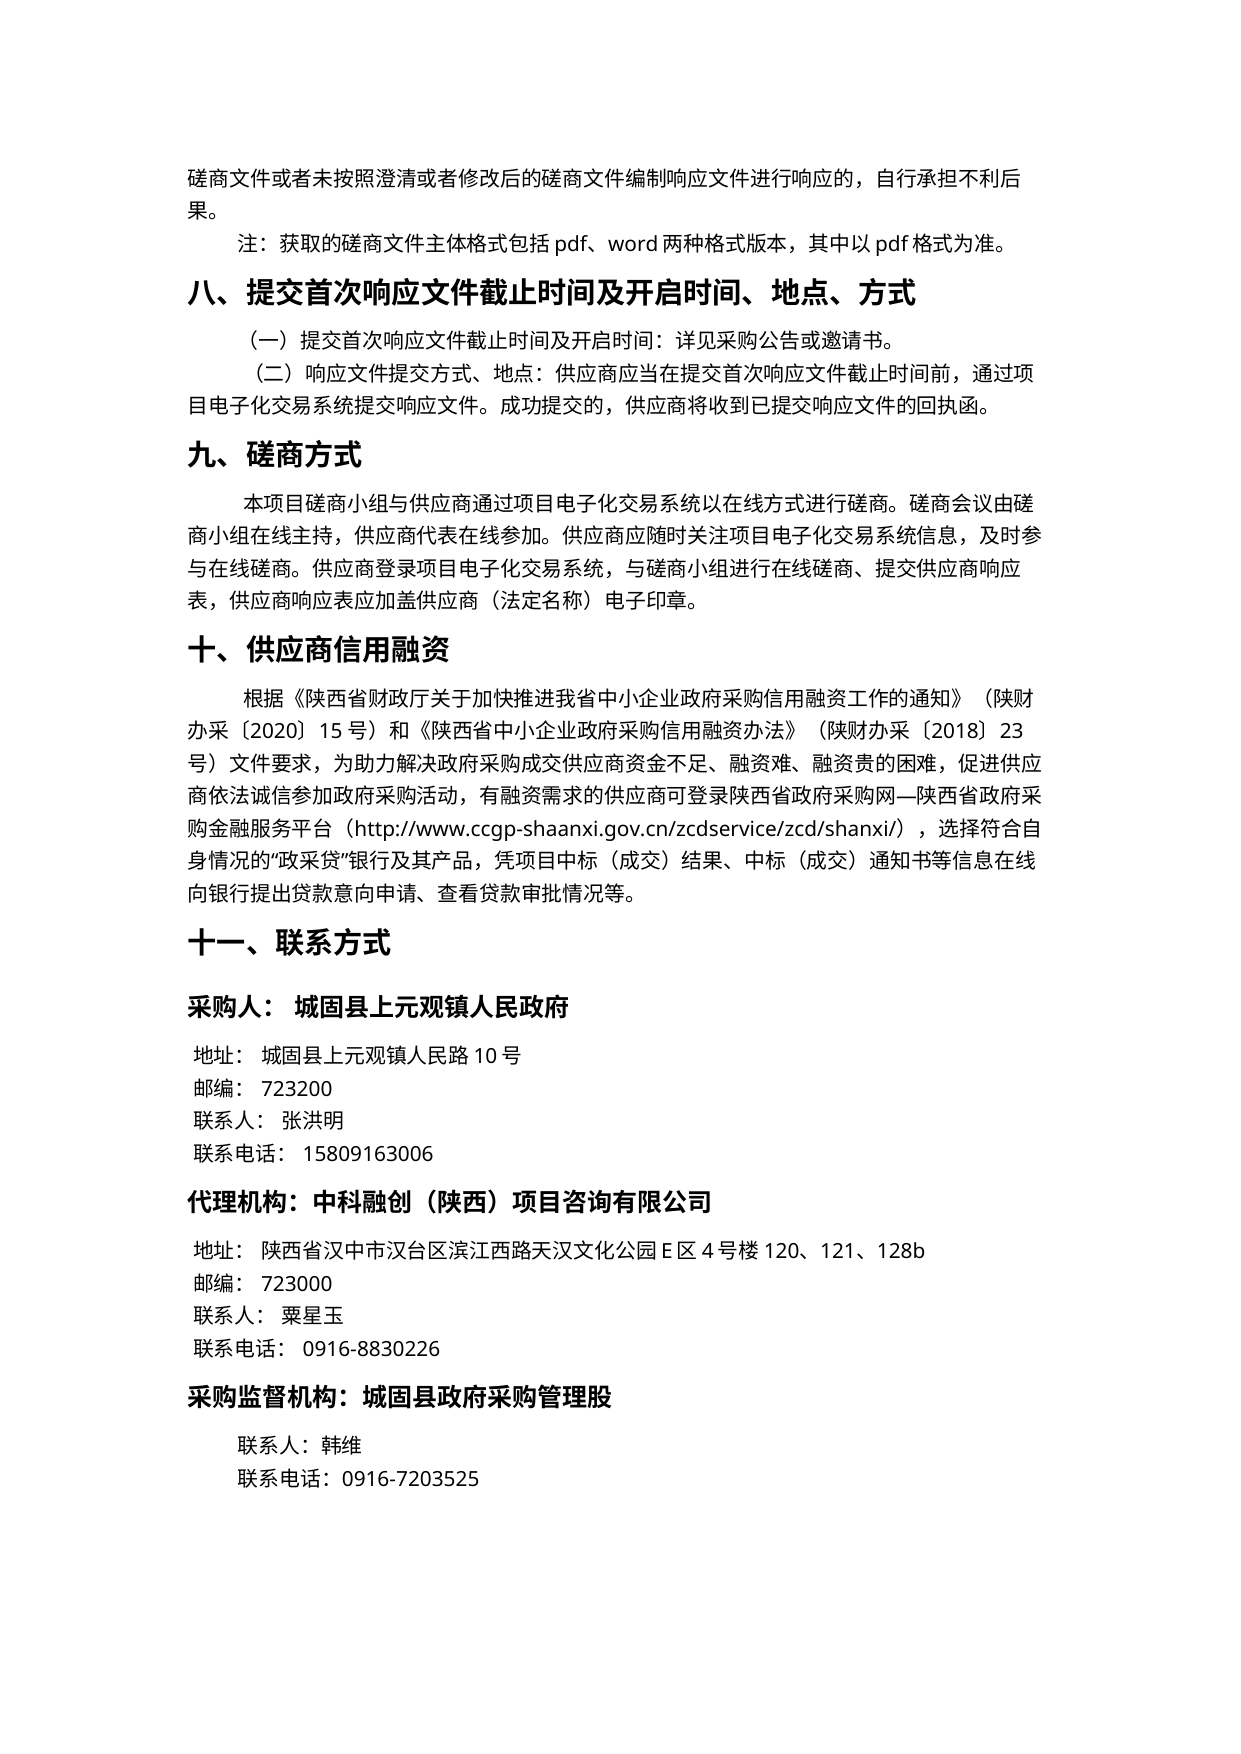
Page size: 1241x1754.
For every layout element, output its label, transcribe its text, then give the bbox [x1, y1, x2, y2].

text 联系电话：0916-7203525 [187, 1462, 1053, 1494]
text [187, 162, 1053, 227]
text 联系电话： 15809163006 [187, 1137, 1053, 1169]
text 注：获取的磋商文件主体格式包括pdf、word两种格式版本，其中以pdf格式为准。 [187, 227, 1053, 259]
text 采购监督机构：城固县政府采购管理股 [187, 1364, 1053, 1429]
text 根据《陕西省财政厅关于加快推进我省中小企业政府采购信用融资工作的通知》（陕财办采〔2020〕15 号）和《陕西省中小企业政府采购信用融资办法》（陕财办采〔2018〕23 号）文件要求，为助力解决政府采购成交供应商资金不足、融资难、融资贵的困难，促进供应商依法诚信参加政府采购活动，有融资需求的供应商可登录陕西省政府采购网—陕西省政府采购金融服务平台（http://www.ccgp-shaanxi.gov.cn/zcdservice/zcd/shanxi/），选择符合自身情况的“政采贷”银行及其产品，凭项目中标（成交）结果、中标（成交）通知书等信息在线向银行提出贷款意向申请、查看贷款审批情况等。 [187, 682, 1053, 909]
text 联系人： 张洪明 [187, 1104, 1053, 1137]
text （二）响应文件提交方式、地点：供应商应当在提交首次响应文件截止时间前，通过项目电子化交易系统提交响应文件。成功提交的，供应商将收到已提交响应文件的回执函。 [187, 357, 1053, 422]
text 九、磋商方式 [187, 422, 1053, 487]
text 本项目磋商小组与供应商通过项目电子化交易系统以在线方式进行磋商。磋商会议由磋商小组在线主持，供应商代表在线参加。供应商应随时关注项目电子化交易系统信息，及时参与在线磋商。供应商登录项目电子化交易系统，与磋商小组进行在线磋商、提交供应商响应表，供应商响应表应加盖供应商（法定名称）电子印章。 [187, 487, 1053, 617]
text 十、供应商信用融资 [187, 617, 1053, 682]
text 十一、联系方式 [187, 909, 1053, 974]
text 邮编： 723200 [187, 1072, 1053, 1104]
text （一）提交首次响应文件截止时间及开启时间：详见采购公告或邀请书。 [187, 324, 1053, 357]
text 联系人： 粟星玉 [187, 1299, 1053, 1332]
text 八、提交首次响应文件截止时间及开启时间、地点、方式 [187, 259, 1053, 324]
text 地址： 城固县上元观镇人民路10号 [187, 1039, 1053, 1072]
text 邮编： 723000 [187, 1267, 1053, 1299]
text 采购人： 城固县上元观镇人民政府 [187, 974, 1053, 1039]
text 地址： 陕西省汉中市汉台区滨江西路天汉文化公园E区4号楼120、121、128b [187, 1234, 1053, 1267]
text 代理机构：中科融创（陕西）项目咨询有限公司 [187, 1169, 1053, 1234]
text 联系人：韩维 [187, 1429, 1053, 1462]
text 联系电话： 0916-8830226 [187, 1332, 1053, 1364]
